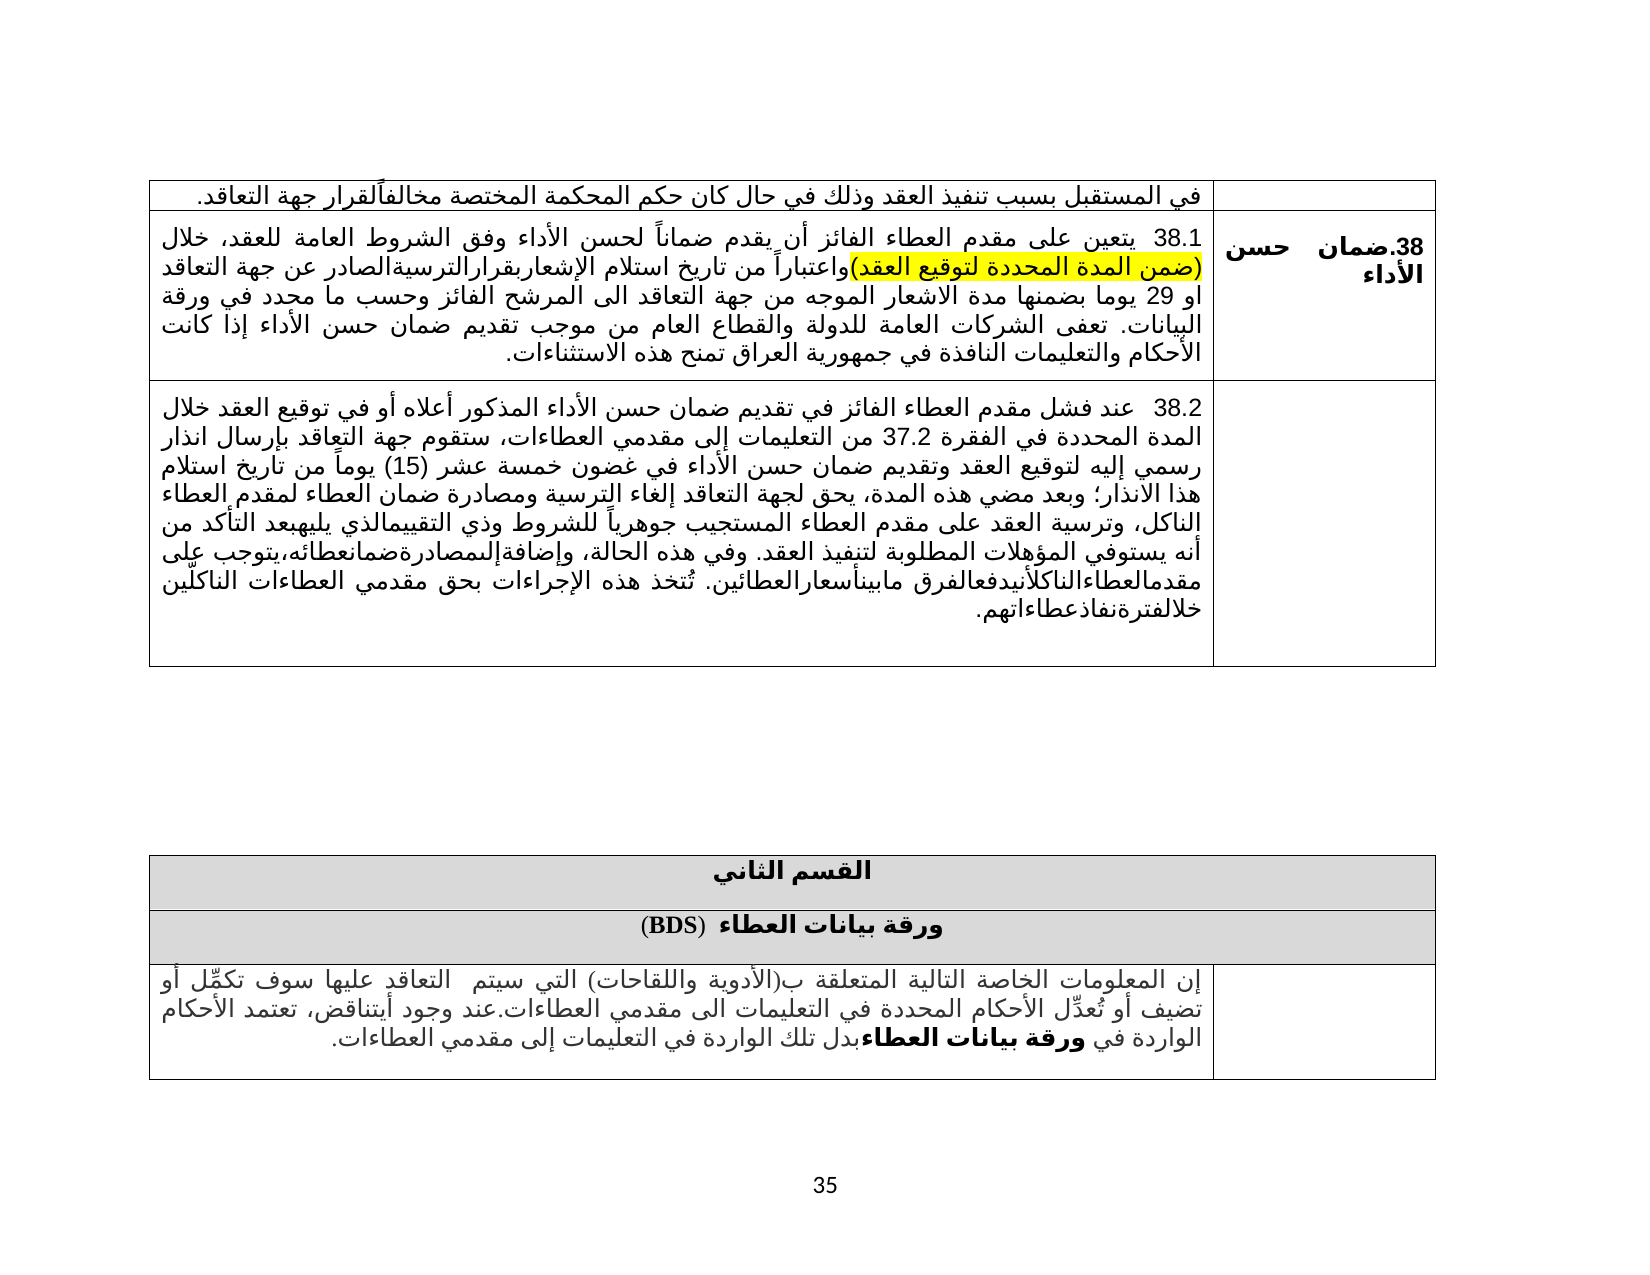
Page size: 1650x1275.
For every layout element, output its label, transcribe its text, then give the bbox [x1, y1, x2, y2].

table_cell ورقة بيانات العطاء (BDS) [150, 911, 1435, 964]
table_cell 38.ضمان حسن الأداء [1214, 211, 1435, 379]
table_header القسم الثاني [150, 856, 1435, 909]
table_cell [1214, 381, 1435, 666]
table_cell 38.1 يتعين على مقدم العطاء الفائز أن يقدم ضماناً لحسن الأداء وفق الشروط العامة للعقد، خلال (ضمن المدة المحددة لتوقيع العقد)واعتباراً من تاريخ استلام الإشعاربقرارالترسيةالصادر عن جهة التعاقد او 29 يوما بضمنها مدة الاشعار الموجه من جهة التعاقد الى المرشح الفائز وحسب ما محدد في ورقة البيانات. تعفى الشركات العامة للدولة والقطاع العام من موجب تقديم ضمان حسن الأداء إذا كانت الأحكام والتعليمات النافذة في جمهورية العراق تمنح هذه الاستثناءات. [150, 211, 1213, 379]
table_cell 38.2 عند فشل مقدم العطاء الفائز في تقديم ضمان حسن الأداء المذكور أعلاه أو في توقيع العقد خلال المدة المحددة في الفقرة 37.2 من التعليمات إلى مقدمي العطاءات، ستقوم جهة التعاقد بإرسال انذار رسمي إليه لتوقيع العقد وتقديم ضمان حسن الأداء في غضون خمسة عشر (15) يوماً من تاريخ استلام هذا الانذار؛ وبعد مضي هذه المدة، يحق لجهة التعاقد إلغاء الترسية ومصادرة ضمان العطاء لمقدم العطاء الناكل، وترسية العقد على مقدم العطاء المستجيب جوهرياً للشروط وذي التقييمالذي يليهبعد التأكد من أنه يستوفي المؤهلات المطلوبة لتنفيذ العقد. وفي هذه الحالة، وإضافةإلىمصادرةضمانعطائه،يتوجب على مقدمالعطاءالناكلأنيدفعالفرق مابينأسعارالعطائين. تُتخذ هذه الإجراءات بحق مقدمي العطاءات الناكلّين خلالفترةنفاذعطاءاتهم. [150, 381, 1213, 666]
table_cell [1214, 965, 1435, 1078]
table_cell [150, 181, 1213, 210]
table_cell إن المعلومات الخاصة التالية المتعلقة ب(الأدوية واللقاحات) التي سيتم التعاقد عليها سوف تكمِّل أو تضيف أو تُعدِّل الأحكام المحددة في التعليمات الى مقدمي العطاءات.عند وجود أيتناقض، تعتمد الأحكام الواردة في ورقة بيانات العطاءبدل تلك الواردة في التعليمات إلى مقدمي العطاءات. [150, 965, 1213, 1078]
table_cell [1214, 181, 1435, 210]
